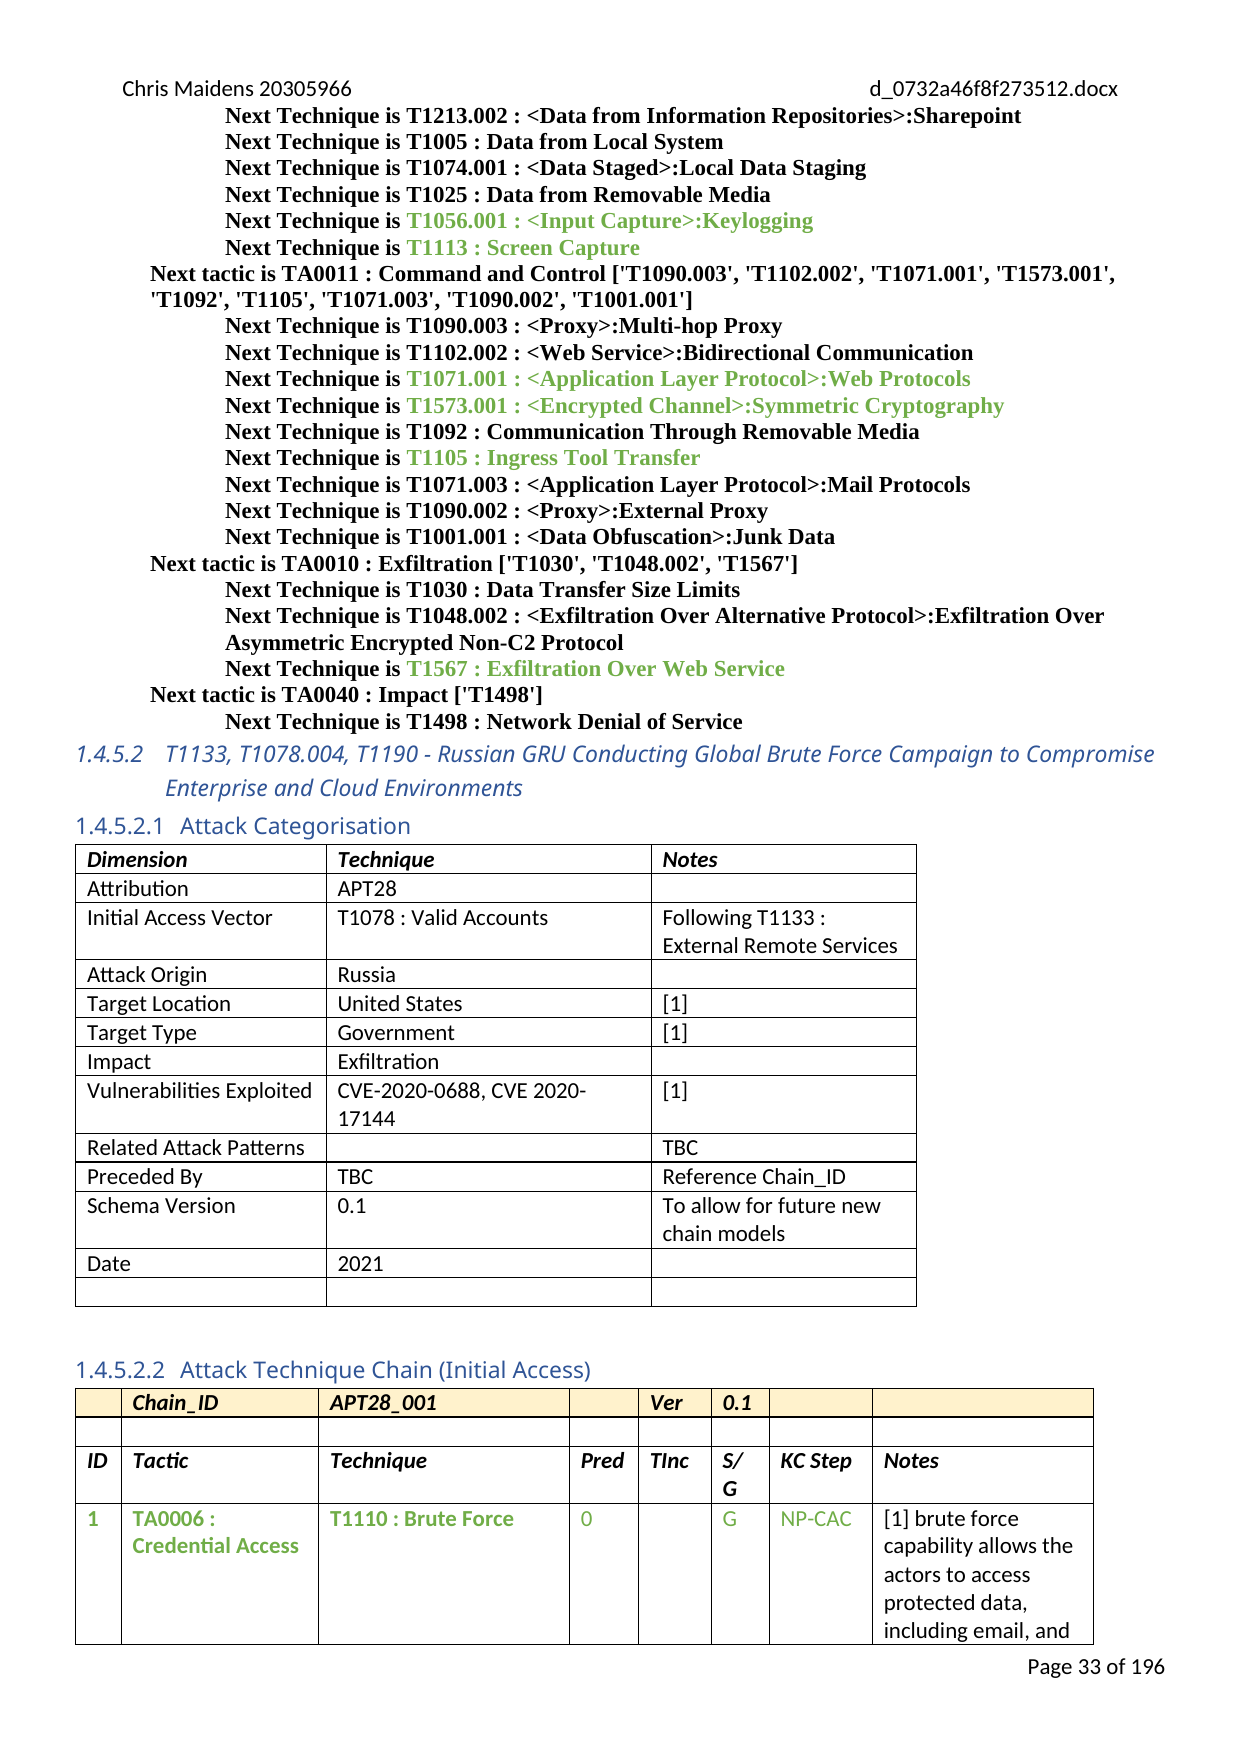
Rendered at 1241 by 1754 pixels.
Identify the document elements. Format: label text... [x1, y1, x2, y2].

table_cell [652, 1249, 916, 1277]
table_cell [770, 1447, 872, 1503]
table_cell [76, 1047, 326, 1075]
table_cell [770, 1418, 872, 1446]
text Next Technique is T1005 : Data from Local System [225, 128, 1165, 154]
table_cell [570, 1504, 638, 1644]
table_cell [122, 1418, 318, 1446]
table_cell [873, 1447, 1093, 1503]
text Next Technique is T1048.002 : <Exfiltration Over Alternative Protocol>:Exfiltration Over Asymmetric Encrypted Non-C2 Protocol [225, 602, 1165, 655]
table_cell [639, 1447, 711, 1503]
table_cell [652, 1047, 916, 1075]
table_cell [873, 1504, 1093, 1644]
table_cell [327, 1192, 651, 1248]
text Next Technique is T1071.003 : <Application Layer Protocol>:Mail Protocols [225, 471, 1165, 497]
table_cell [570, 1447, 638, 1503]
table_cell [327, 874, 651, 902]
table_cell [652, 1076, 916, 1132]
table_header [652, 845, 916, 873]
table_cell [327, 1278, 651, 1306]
text Next Technique is T1030 : Data Transfer Size Limits [225, 576, 1165, 602]
text Next Technique is T1092 : Communication Through Removable Media [225, 418, 1165, 444]
subtitle T1133, T1078.004, T1190 - Russian GRU Conducting Global Brute Force Campaign to Compromise Enterprise and Cloud Environments [75, 738, 1165, 803]
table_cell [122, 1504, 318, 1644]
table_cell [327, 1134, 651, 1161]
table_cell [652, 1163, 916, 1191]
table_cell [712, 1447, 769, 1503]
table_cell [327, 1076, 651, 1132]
text Next Technique is T1573.001 : <Encrypted Channel>:Symmetric Cryptography [225, 392, 1165, 418]
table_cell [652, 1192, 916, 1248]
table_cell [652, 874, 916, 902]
text Next Technique is T1071.001 : <Application Layer Protocol>:Web Protocols [225, 365, 1165, 392]
text Next Technique is T1001.001 : <Data Obfuscation>:Junk Data [225, 523, 1165, 550]
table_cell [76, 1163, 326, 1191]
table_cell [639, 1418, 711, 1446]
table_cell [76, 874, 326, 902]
text Next Technique is T1213.002 : <Data from Information Repositories>:Sharepoint [225, 102, 1165, 128]
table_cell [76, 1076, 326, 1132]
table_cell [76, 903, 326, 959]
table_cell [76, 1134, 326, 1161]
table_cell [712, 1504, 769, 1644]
text Next Technique is T1090.003 : <Proxy>:Multi-hop Proxy [225, 313, 1165, 339]
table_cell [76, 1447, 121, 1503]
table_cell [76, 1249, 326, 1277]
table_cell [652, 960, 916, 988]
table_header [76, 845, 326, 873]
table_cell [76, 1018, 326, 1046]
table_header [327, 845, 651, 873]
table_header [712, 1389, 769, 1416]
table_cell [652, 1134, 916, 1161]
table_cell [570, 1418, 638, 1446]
text Next Technique is T1113 : Screen Capture [225, 233, 1165, 260]
text Next Technique is T1105 : Ingress Tool Transfer [225, 444, 1165, 471]
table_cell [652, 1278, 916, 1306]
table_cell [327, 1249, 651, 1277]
text Next Technique is T1102.002 : <Web Service>:Bidirectional Communication [225, 339, 1165, 365]
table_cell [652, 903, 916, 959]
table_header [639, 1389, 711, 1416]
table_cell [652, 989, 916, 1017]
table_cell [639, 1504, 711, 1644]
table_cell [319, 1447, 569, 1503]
subtitle Attack Technique Chain (Initial Access) [75, 1354, 1165, 1385]
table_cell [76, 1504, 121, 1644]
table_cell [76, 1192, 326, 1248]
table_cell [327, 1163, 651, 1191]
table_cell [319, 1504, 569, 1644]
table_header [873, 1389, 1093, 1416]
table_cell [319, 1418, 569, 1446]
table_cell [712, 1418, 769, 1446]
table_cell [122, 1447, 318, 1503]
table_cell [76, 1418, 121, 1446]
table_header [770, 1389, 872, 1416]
text Next Technique is T1567 : Exfiltration Over Web Service [225, 655, 1165, 682]
text Next Technique is T1056.001 : <Input Capture>:Keylogging [225, 207, 1165, 233]
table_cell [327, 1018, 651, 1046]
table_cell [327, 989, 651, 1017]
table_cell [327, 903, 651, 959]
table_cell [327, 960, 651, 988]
text Next Technique is T1025 : Data from Removable Media [225, 181, 1165, 207]
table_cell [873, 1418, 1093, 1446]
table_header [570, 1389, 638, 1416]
text Next Technique is T1090.002 : <Proxy>:External Proxy [225, 497, 1165, 523]
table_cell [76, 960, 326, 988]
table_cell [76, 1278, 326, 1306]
text Next tactic is TA0010 : Exfiltration ['T1030', 'T1048.002', 'T1567'] [150, 550, 1165, 576]
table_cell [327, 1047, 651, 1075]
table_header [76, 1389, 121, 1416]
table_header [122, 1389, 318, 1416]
text Next tactic is TA0040 : Impact ['T1498'] [150, 682, 1165, 708]
text Next tactic is TA0011 : Command and Control ['T1090.003', 'T1102.002', 'T1071.001', 'T1573.001', 'T1092', 'T1105', 'T1071.003', 'T1090.002', 'T1001.001'] [150, 260, 1165, 313]
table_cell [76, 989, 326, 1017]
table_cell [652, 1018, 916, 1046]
text Next Technique is T1074.001 : <Data Staged>:Local Data Staging [225, 154, 1165, 181]
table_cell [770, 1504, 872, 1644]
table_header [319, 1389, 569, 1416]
text Next Technique is T1498 : Network Denial of Service [225, 708, 1165, 734]
subtitle Attack Categorisation [75, 810, 1165, 841]
